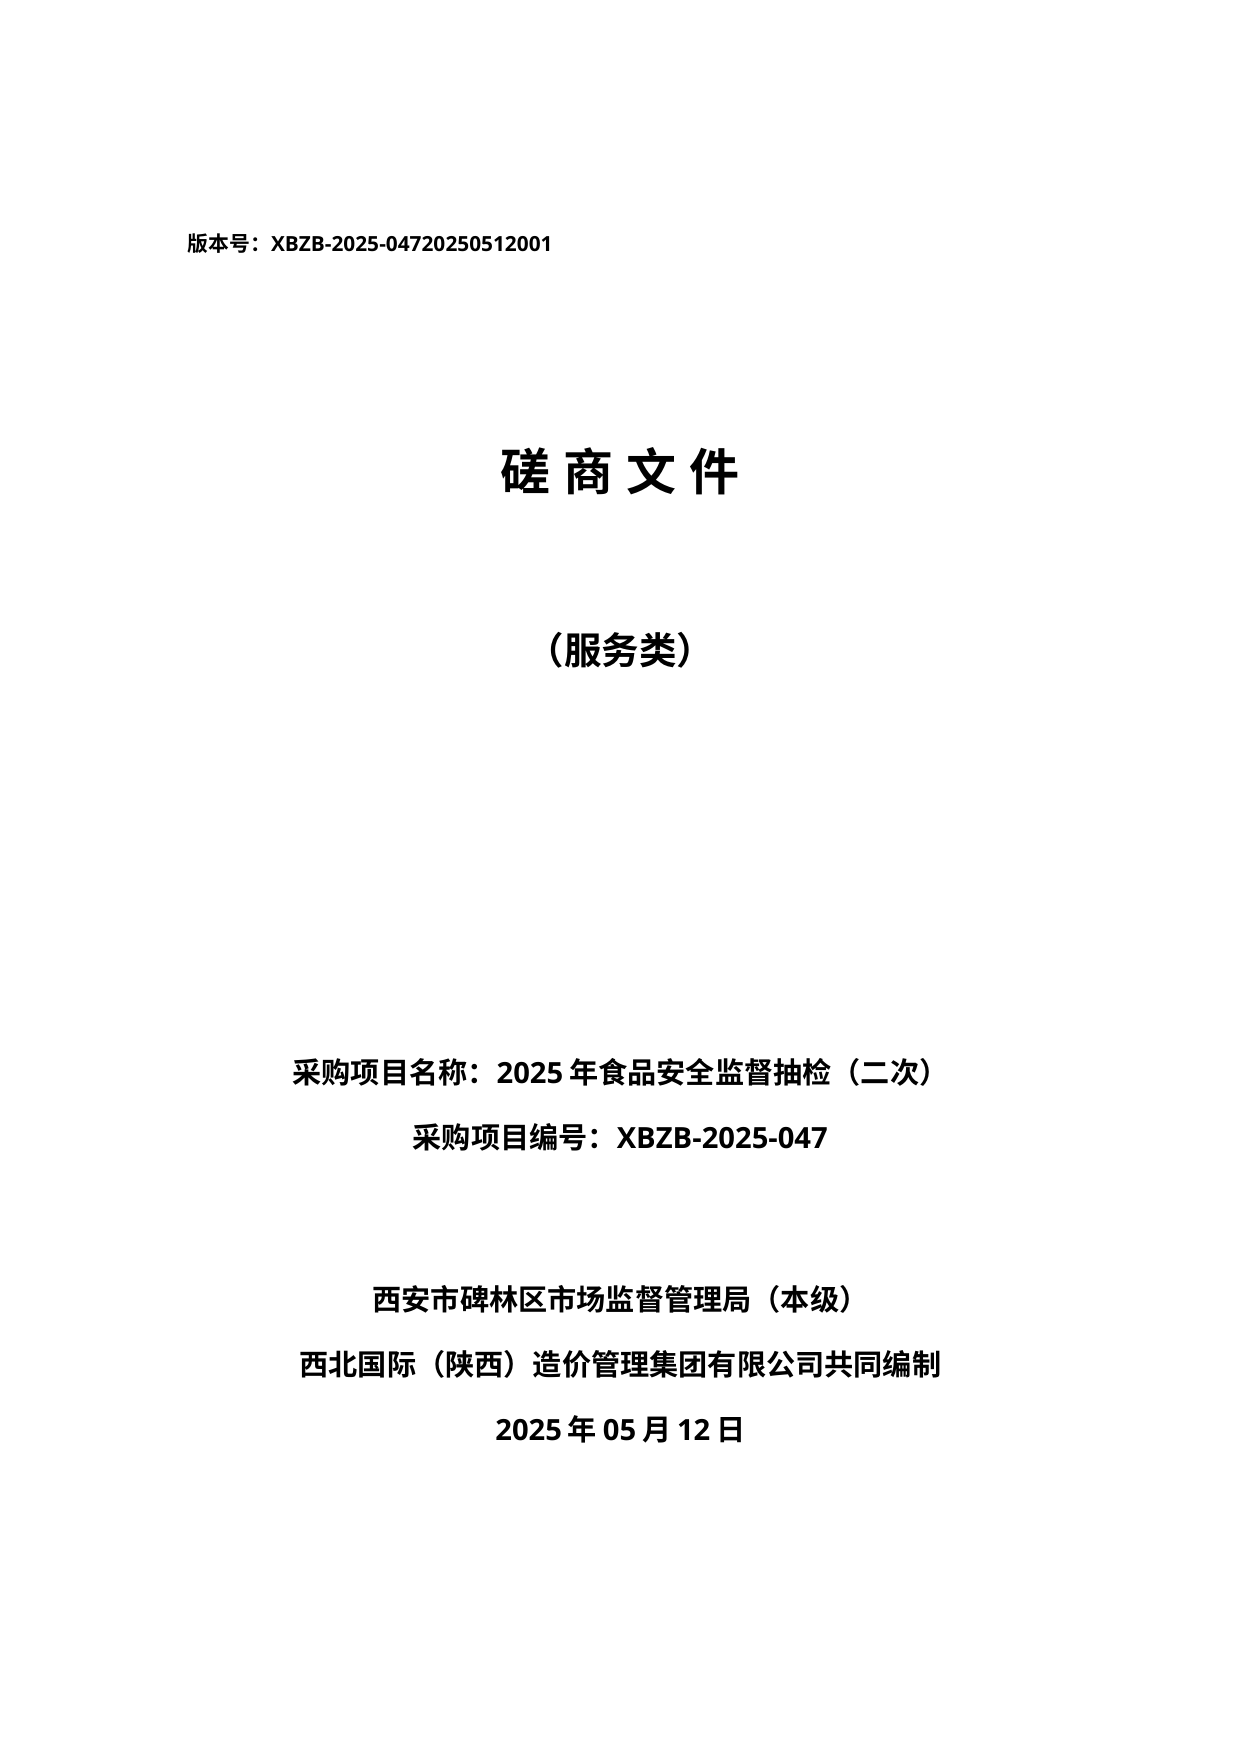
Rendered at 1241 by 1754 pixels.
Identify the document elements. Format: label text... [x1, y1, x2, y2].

text 采购项目编号：XBZB-2025-047 [187, 1104, 1053, 1267]
text 西北国际（陕西）造价管理集团有限公司共同编制 [187, 1332, 1053, 1397]
text 磋 商 文 件 [187, 422, 1053, 617]
text 版本号：XBZB-2025-04720250512001 [187, 227, 1053, 422]
text 2025年05月12日 [187, 1397, 1053, 1462]
text 采购项目名称：2025年食品安全监督抽检（二次） [187, 1039, 1053, 1104]
text 西安市碑林区市场监督管理局（本级） [187, 1267, 1053, 1332]
text （服务类） [187, 617, 1053, 1039]
